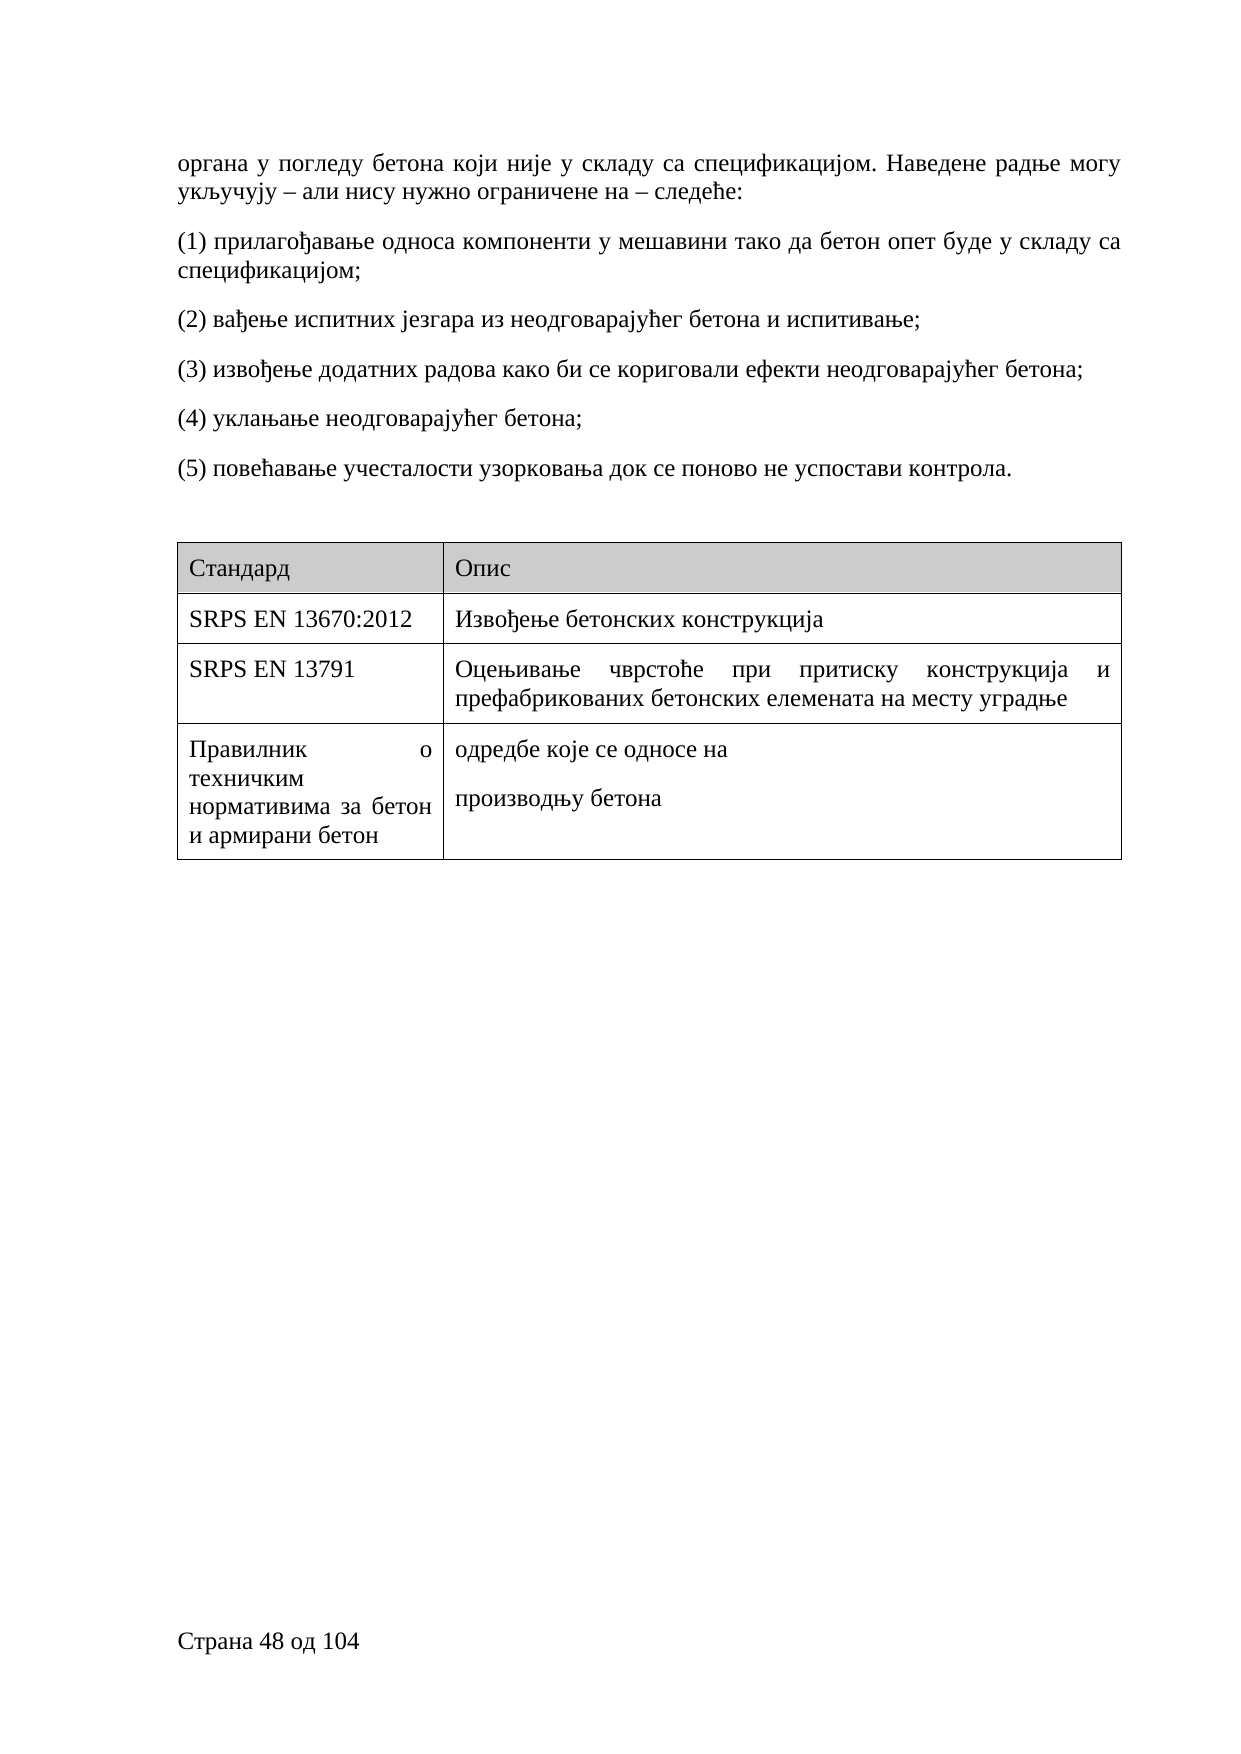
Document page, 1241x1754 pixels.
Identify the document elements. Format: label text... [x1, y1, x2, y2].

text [177, 148, 1122, 205]
table_cell Извођење бетонских конструкција [444, 594, 1121, 643]
text (2) вађење испитних језгара из неодговарајућег бетона и испитивање; [177, 304, 1122, 333]
text (1) прилагођавање односа компоненти у мешавини тако да бетон опет буде у складу са спецификацијом; [177, 226, 1122, 283]
table_cell одредбе које се односе на производњу бетона [444, 724, 1121, 859]
text (3) извођење додатних радова како би се кориговали ефекти неодговарајућег бетона; [177, 354, 1122, 383]
table_cell SRPS EN 13670:2012 [178, 594, 443, 643]
text (5) повећавање учесталости узорковања док се поново не успостави контрола. [177, 453, 1122, 482]
table_cell SRPS EN 13791 [178, 644, 443, 722]
table_cell Оцењивање чврстоће при притиску конструкција и префабрикованих бетонских елемената на месту уградње [444, 644, 1121, 722]
table_cell Правилник о техничким нормативима за бетон и армирани бетон [178, 724, 443, 859]
text (4) уклањање неодговарајућег бетона; [177, 403, 1122, 432]
table_header Опис [444, 543, 1121, 592]
table_header Стандард [178, 543, 443, 592]
